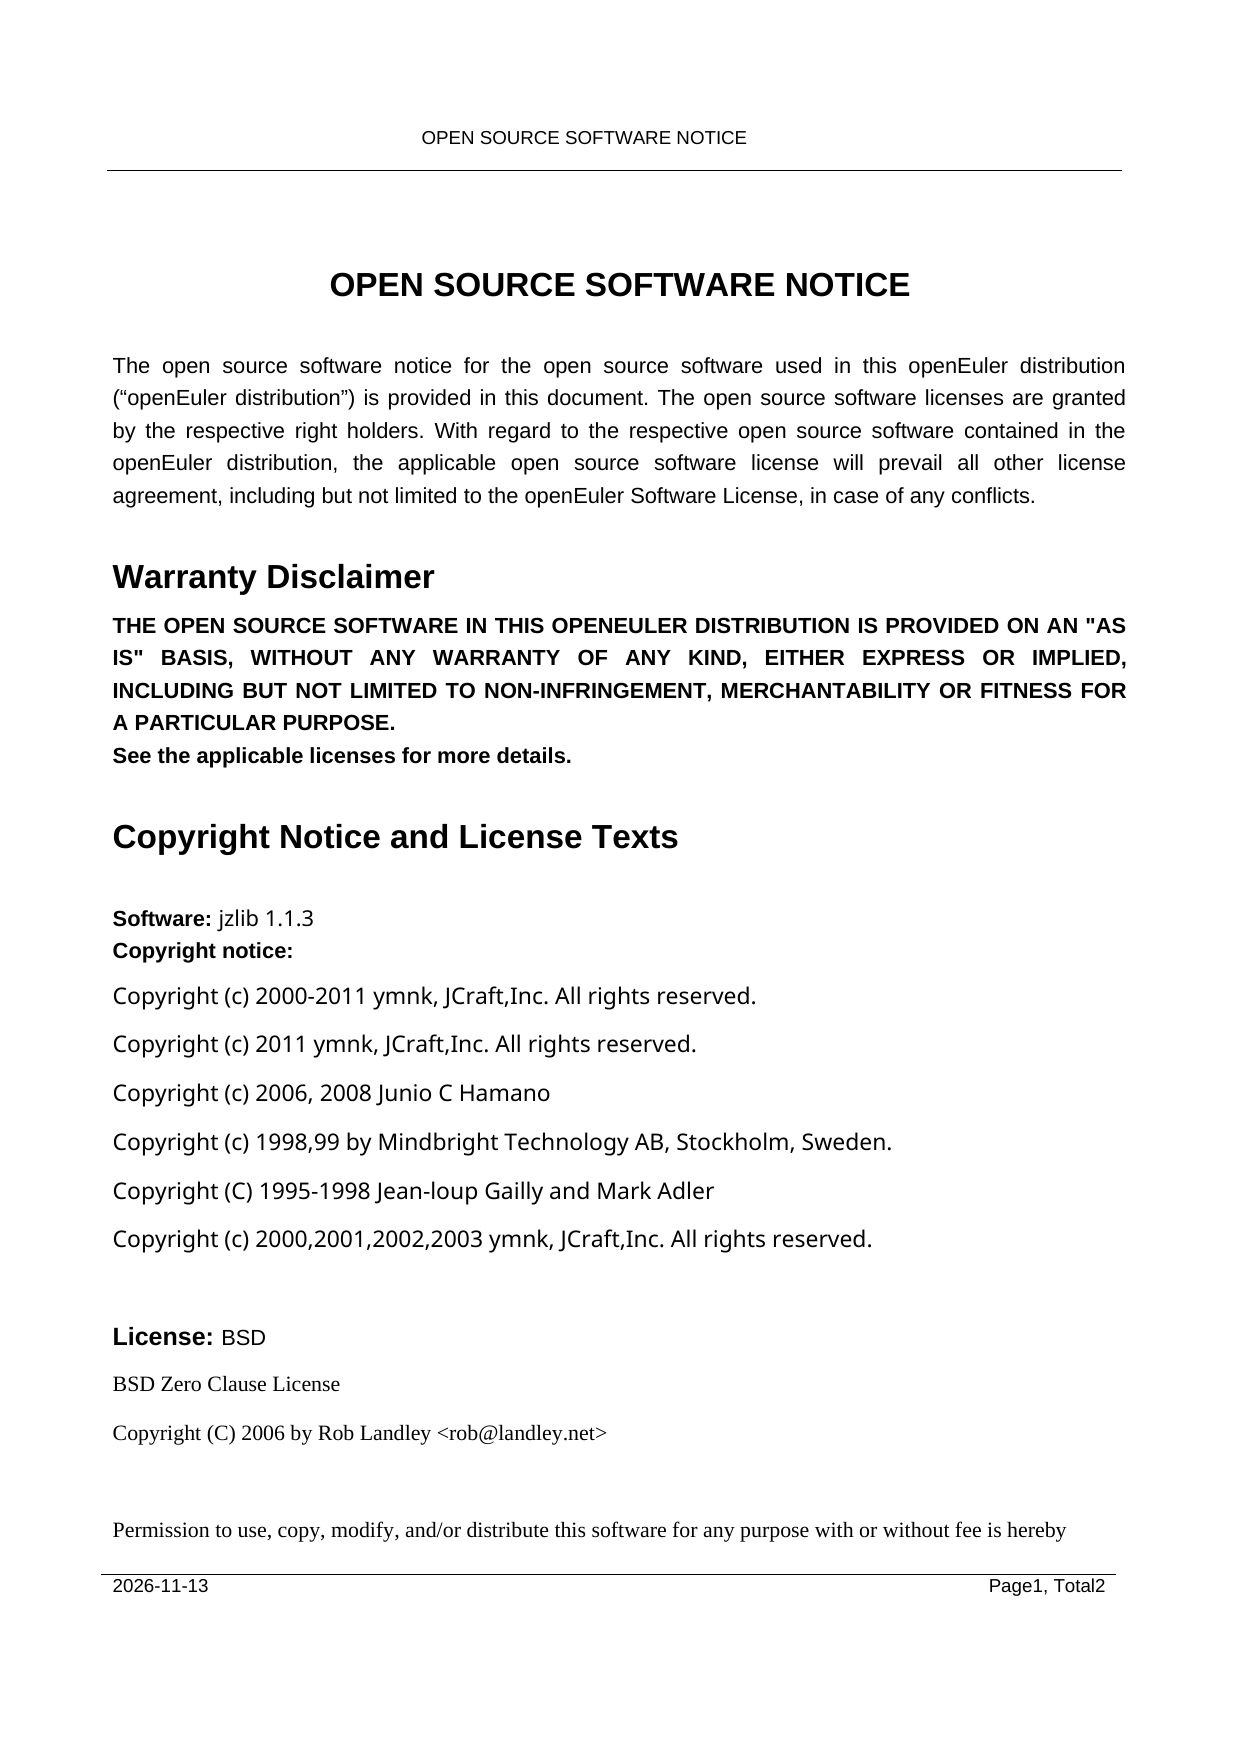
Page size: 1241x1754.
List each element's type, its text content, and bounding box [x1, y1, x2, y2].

text The open source software notice for the open source software used in this openEuler distribution (“openEuler distribution”) is provided in this document. The open source software licenses are granted by the respective right holders. With regard to the respective open source software contained in the openEuler distribution, the applicable open source software license will prevail all other license agreement, including but not limited to the openEuler Software License, in case of any conflicts. [112, 349, 1128, 511]
text Warranty Disclaimer [112, 544, 1128, 609]
text Software: jzlib 1.1.3 [112, 901, 1128, 934]
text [112, 1367, 1128, 1546]
text Copyright (c) 2000-2011 ymnk, JCraft,Inc. All rights reserved. Copyright (c) 2011 ymnk, JCraft,Inc. All rights reserved. Copyright (c) 2006, 2008 Junio C Hamano Copyright (c) 1998,99 by Mindbright Technology AB, Stockholm, Sweden. Copyright (C) 1995-1998 Jean-loup Gailly and Mark Adler Copyright (c) 2000,2001,2002,2003 ymnk, JCraft,Inc. All rights reserved. [112, 979, 1128, 1304]
text Copyright notice: [112, 934, 1128, 966]
text Copyright Notice and License Texts [112, 804, 1128, 869]
text OPEN SOURCE SOFTWARE NOTICE [112, 251, 1128, 316]
text THE OPEN SOURCE SOFTWARE IN THIS OPENEULER DISTRIBUTION IS PROVIDED ON AN "AS IS" BASIS, WITHOUT ANY WARRANTY OF ANY KIND, EITHER EXPRESS OR IMPLIED, INCLUDING BUT NOT LIMITED TO NON-INFRINGEMENT, MERCHANTABILITY OR FITNESS FOR A PARTICULAR PURPOSE. See the applicable licenses for more details. [112, 609, 1128, 771]
text License: BSD [112, 1320, 1128, 1353]
